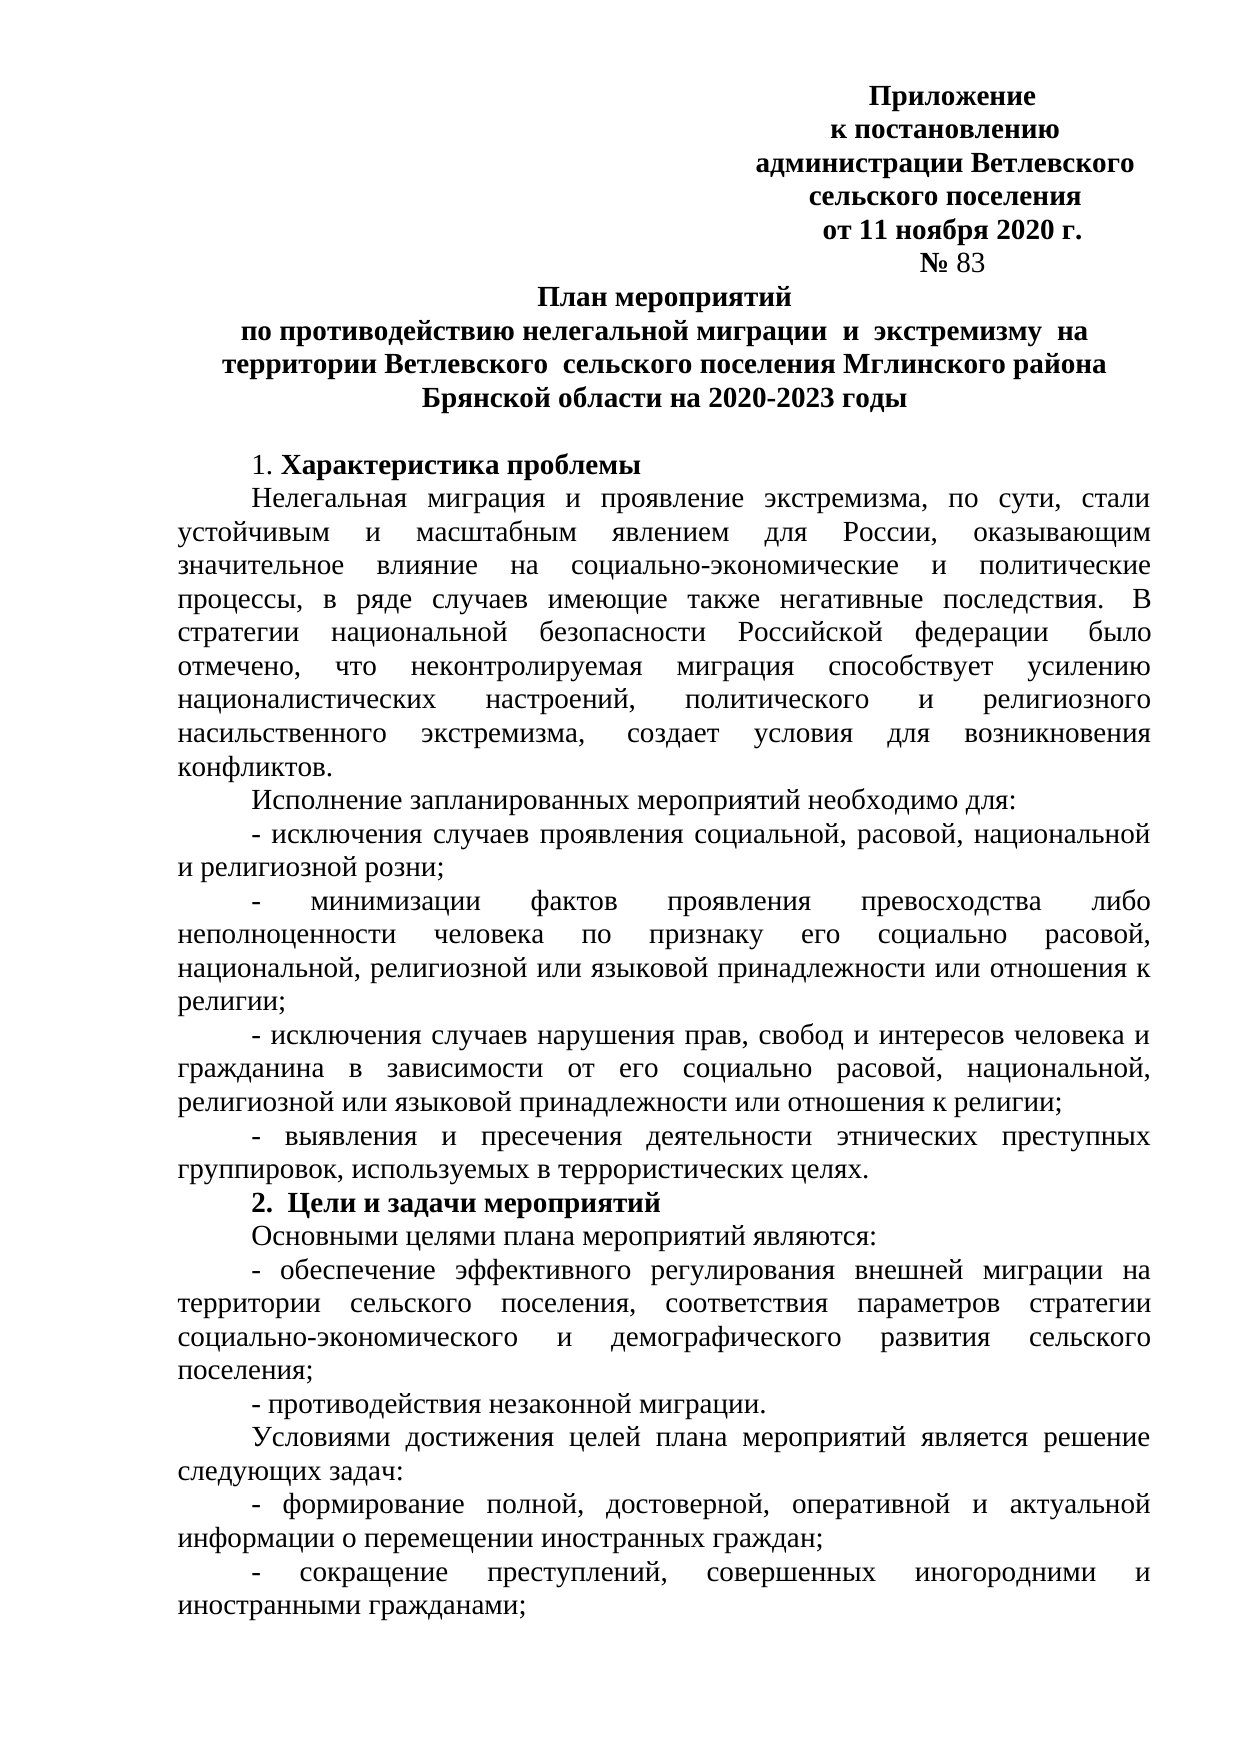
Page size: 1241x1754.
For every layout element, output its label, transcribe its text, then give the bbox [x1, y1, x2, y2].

text Приложение [753, 78, 1152, 111]
text План мероприятий [177, 279, 1152, 313]
text - выявления и пресечения деятельности этнических преступных группировок, используемых в террористических целях. [177, 1118, 1152, 1185]
text от 11 ноября 2020 г. [753, 212, 1152, 246]
text к постановлению администрации Ветлевского сельского поселения [738, 111, 1152, 212]
text - сокращение преступлений, совершенных иногородними и иностранными гражданами; [177, 1554, 1152, 1621]
list Характеристика проблемы [177, 447, 1152, 480]
text Основными целями плана мероприятий являются: [177, 1218, 1152, 1252]
text 2. Цели и задачи мероприятий [177, 1185, 1152, 1218]
text по противодействию нелегальной миграции и экстремизму на территории Ветлевского сельского поселения Мглинского района Брянской области на 2020-2023 годы [177, 313, 1152, 413]
text Условиями достижения целей плана мероприятий является решение следующих задач: [177, 1419, 1152, 1487]
text - исключения случаев проявления социальной, расовой, национальной и религиозной розни; [177, 816, 1152, 883]
text - противодействия незаконной миграции. [177, 1386, 1152, 1419]
text № 83 [753, 246, 1152, 279]
text - минимизации фактов проявления превосходства либо неполноценности человека по признаку его социально расовой, национальной, религиозной или языковой принадлежности или отношения к религии; [177, 883, 1152, 1017]
text Нелегальная миграция и проявление экстремизма, по сути, стали устойчивым и масштабным явлением для России, оказывающим значительное влияние на социально-экономические и политические процессы, в ряде случаев имеющие также негативные последствия. В стратегии национальной безопасности Российской федерации было отмечено, что неконтролируемая миграция способствует усилению националистических настроений, политического и религиозного насильственного экстремизма, создает условия для возникновения конфликтов. [177, 480, 1152, 782]
text Исполнение запланированных мероприятий необходимо для: [177, 782, 1152, 816]
text - формирование полной, достоверной, оперативной и актуальной информации о перемещении иностранных граждан; [177, 1487, 1152, 1554]
text - исключения случаев нарушения прав, свобод и интересов человека и гражданина в зависимости от его социально расовой, национальной, религиозной или языковой принадлежности или отношения к религии; [177, 1017, 1152, 1118]
text - обеспечение эффективного регулирования внешней миграции на территории сельского поселения, соответствия параметров стратегии социально-экономического и демографического развития сельского поселения; [177, 1252, 1152, 1386]
